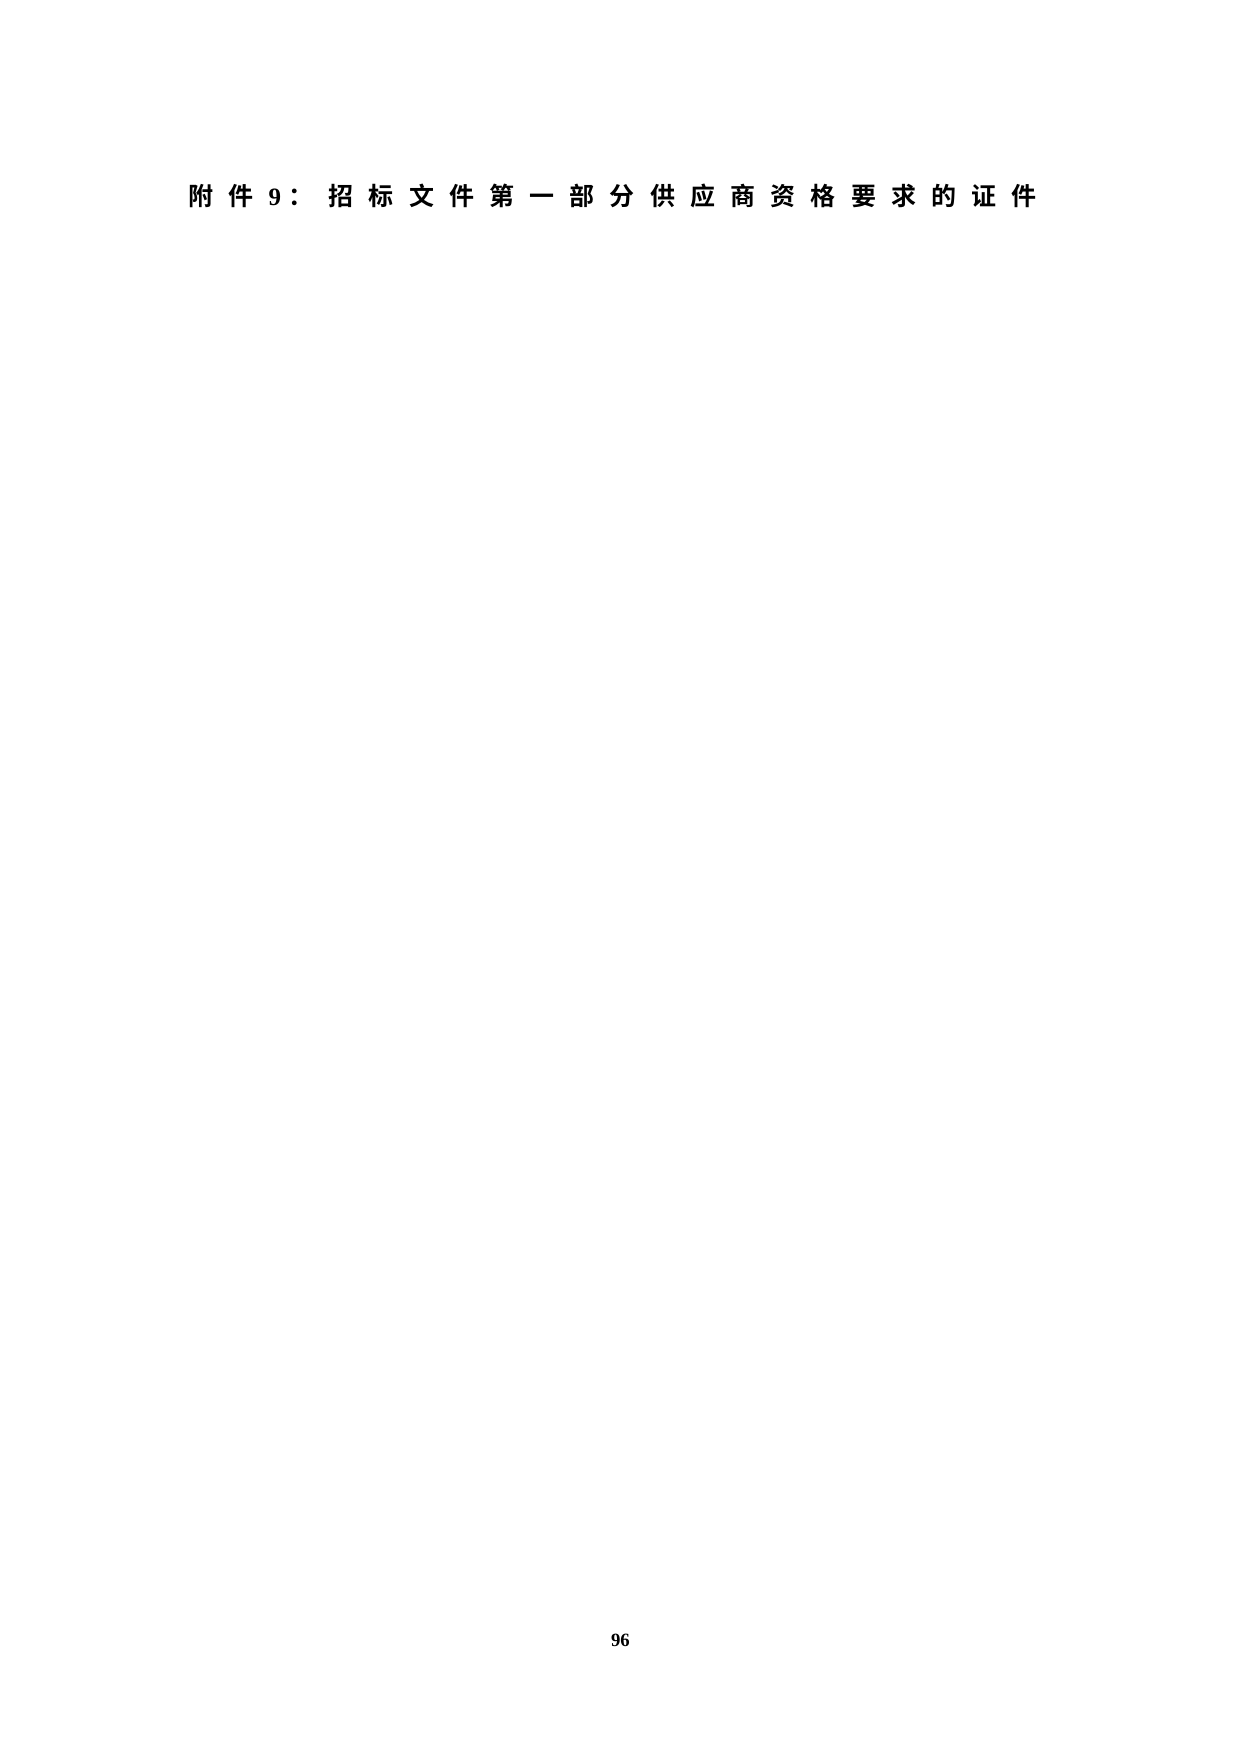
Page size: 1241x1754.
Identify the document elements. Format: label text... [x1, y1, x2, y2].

text 附件9：招标文件第一部分供应商资格要求的证件 [188, 164, 1052, 224]
